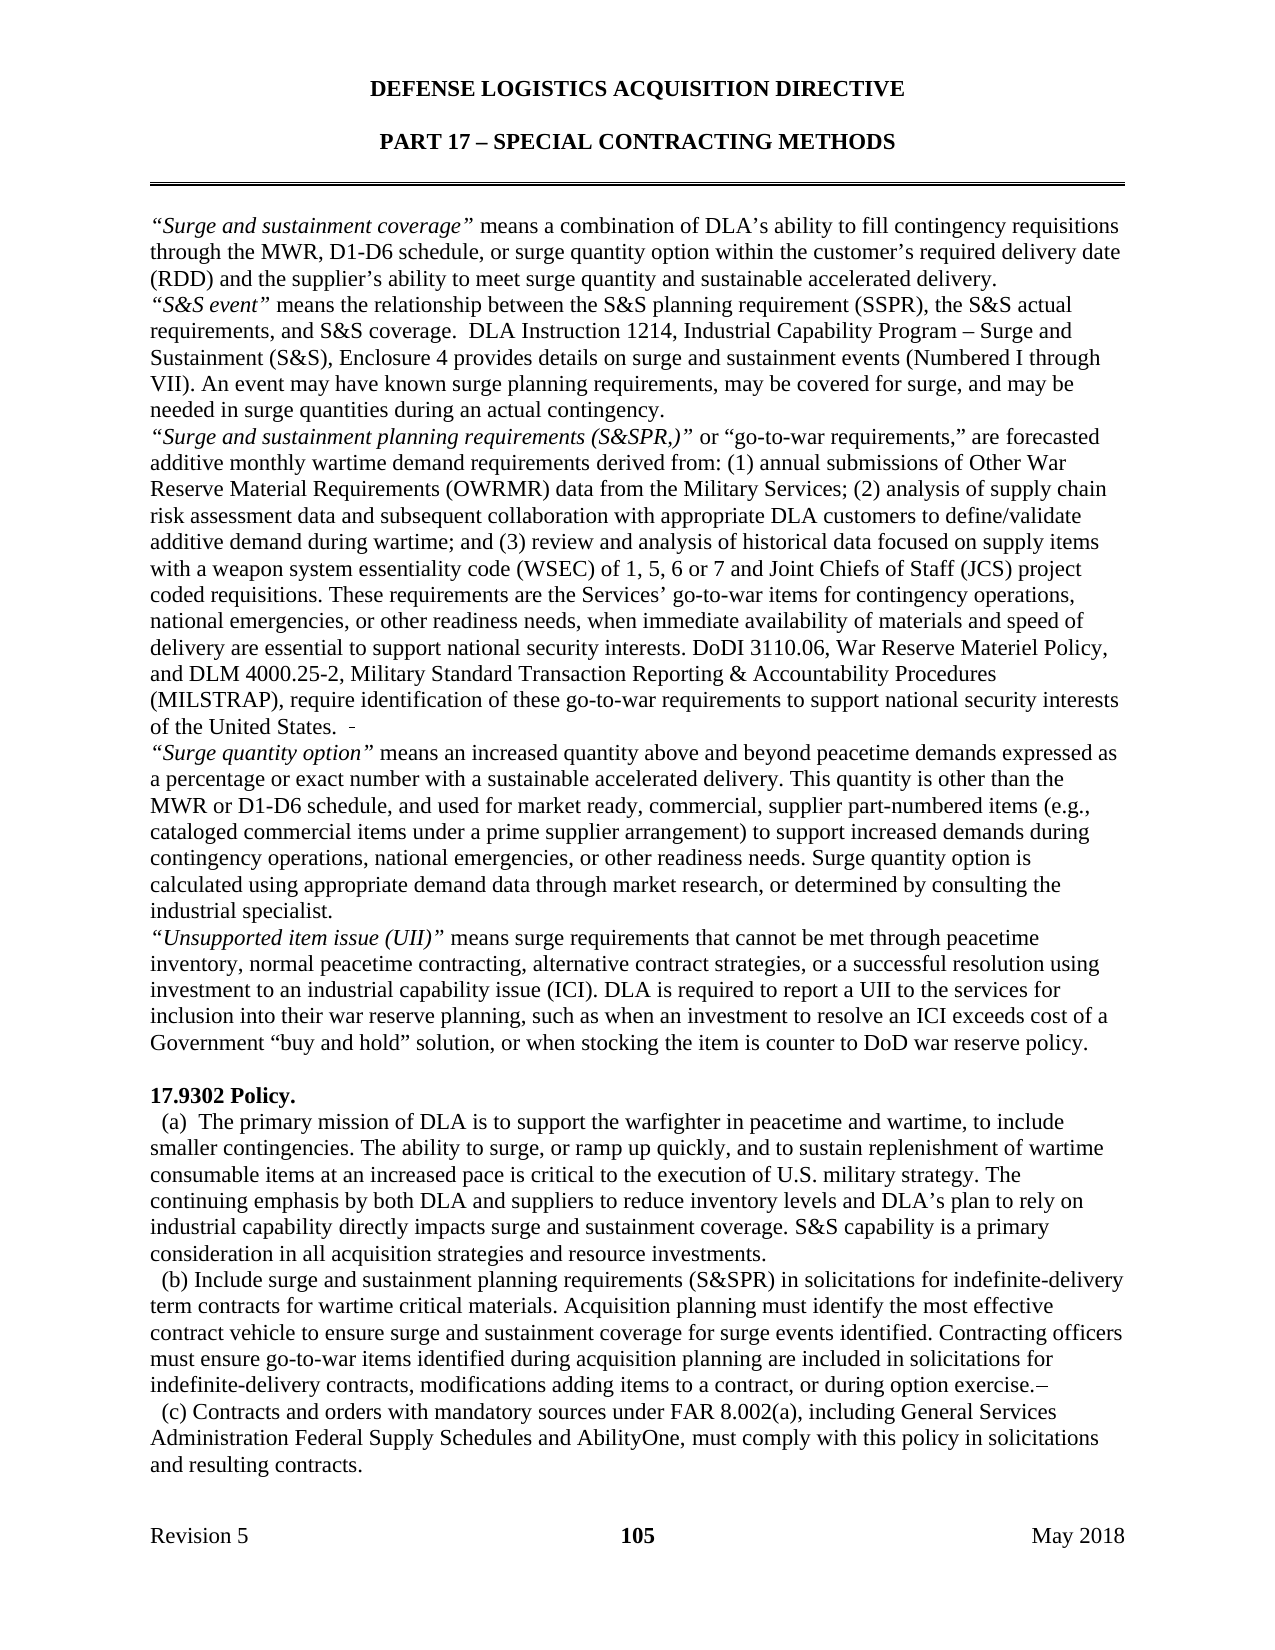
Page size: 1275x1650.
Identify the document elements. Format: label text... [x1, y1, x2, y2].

text 17.9302 Policy. [150, 1082, 1125, 1108]
text “Unsupported item issue (UII)” means surge requirements that cannot be met through peacetime inventory, normal peacetime contracting, alternative contract strategies, or a successful resolution using investment to an industrial capability issue (ICI). DLA is required to report a UII to the services for inclusion into their war reserve planning, such as when an investment to resolve an ICI exceeds cost of a Government “buy and hold” solution, or when stocking the item is counter to DoD war reserve policy. [150, 923, 1125, 1055]
text “Surge quantity option” means an increased quantity above and beyond peacetime demands expressed as a percentage or exact number with a sustainable accelerated delivery. This quantity is other than the MWR or D1-D6 schedule, and used for market ready, commercial, supplier part-numbered items (e.g., cataloged commercial items under a prime supplier arrangement) to support increased demands during contingency operations, national emergencies, or other readiness needs. Surge quantity option is calculated using appropriate demand data through market research, or determined by consulting the industrial specialist. [150, 739, 1125, 923]
text “Surge and sustainment coverage” means a combination of DLA’s ability to fill contingency requisitions through the MWR, D1-D6 schedule, or surge quantity option within the customer’s required delivery date (RDD) and the supplier’s ability to meet surge quantity and sustainable accelerated delivery. [150, 212, 1125, 291]
text (a) The primary mission of DLA is to support the warfighter in peacetime and wartime, to include smaller contingencies. The ability to surge, or ramp up quickly, and to sustain replenishment of wartime consumable items at an increased pace is critical to the execution of U.S. military strategy. The continuing emphasis by both DLA and suppliers to reduce inventory levels and DLA’s plan to rely on industrial capability directly impacts surge and sustainment coverage. S&S capability is a primary consideration in all acquisition strategies and resource investments. [150, 1108, 1125, 1266]
text “Surge and sustainment planning requirements (S&SPR,)” or “go-to-war requirements,” are forecasted additive monthly wartime demand requirements derived from: (1) annual submissions of Other War Reserve Material Requirements (OWRMR) data from the Military Services; (2) analysis of supply chain risk assessment data and subsequent collaboration with appropriate DLA customers to define/validate additive demand during wartime; and (3) review and analysis of historical data focused on supply items with a weapon system essentiality code (WSEC) of 1, 5, 6 or 7 and Joint Chiefs of Staff (JCS) project coded requisitions. These requirements are the Services’ go-to-war items for contingency operations, national emergencies, or other readiness needs, when immediate availability of materials and speed of delivery are essential to support national security interests. DoDI 3110.06, War Reserve Materiel Policy, and DLM 4000.25-2, Military Standard Transaction Reporting & Accountability Procedures (MILSTRAP), require identification of these go-to-war requirements to support national security interests of the United States. [150, 423, 1125, 739]
text (b) Include surge and sustainment planning requirements (S&SPR) in solicitations for indefinite-delivery term contracts for wartime critical materials. Acquisition planning must identify the most effective contract vehicle to ensure surge and sustainment coverage for surge events identified. Contracting officers must ensure go-to-war items identified during acquisition planning are included in solicitations for indefinite-delivery contracts, modifications adding items to a contract, or during option exercise. [150, 1266, 1125, 1398]
text “S&S event” means the relationship between the S&S planning requirement (SSPR), the S&S actual requirements, and S&S coverage. DLA Instruction 1214, Industrial Capability Program – Surge and Sustainment (S&S), Enclosure 4 provides details on surge and sustainment events (Numbered I through VII). An event may have known surge planning requirements, may be covered for surge, and may be needed in surge quantities during an actual contingency. [150, 291, 1125, 423]
text (c) Contracts and orders with mandatory sources under FAR 8.002(a), including General Services Administration Federal Supply Schedules and AbilityOne, must comply with this policy in solicitations and resulting contracts. [150, 1398, 1125, 1477]
